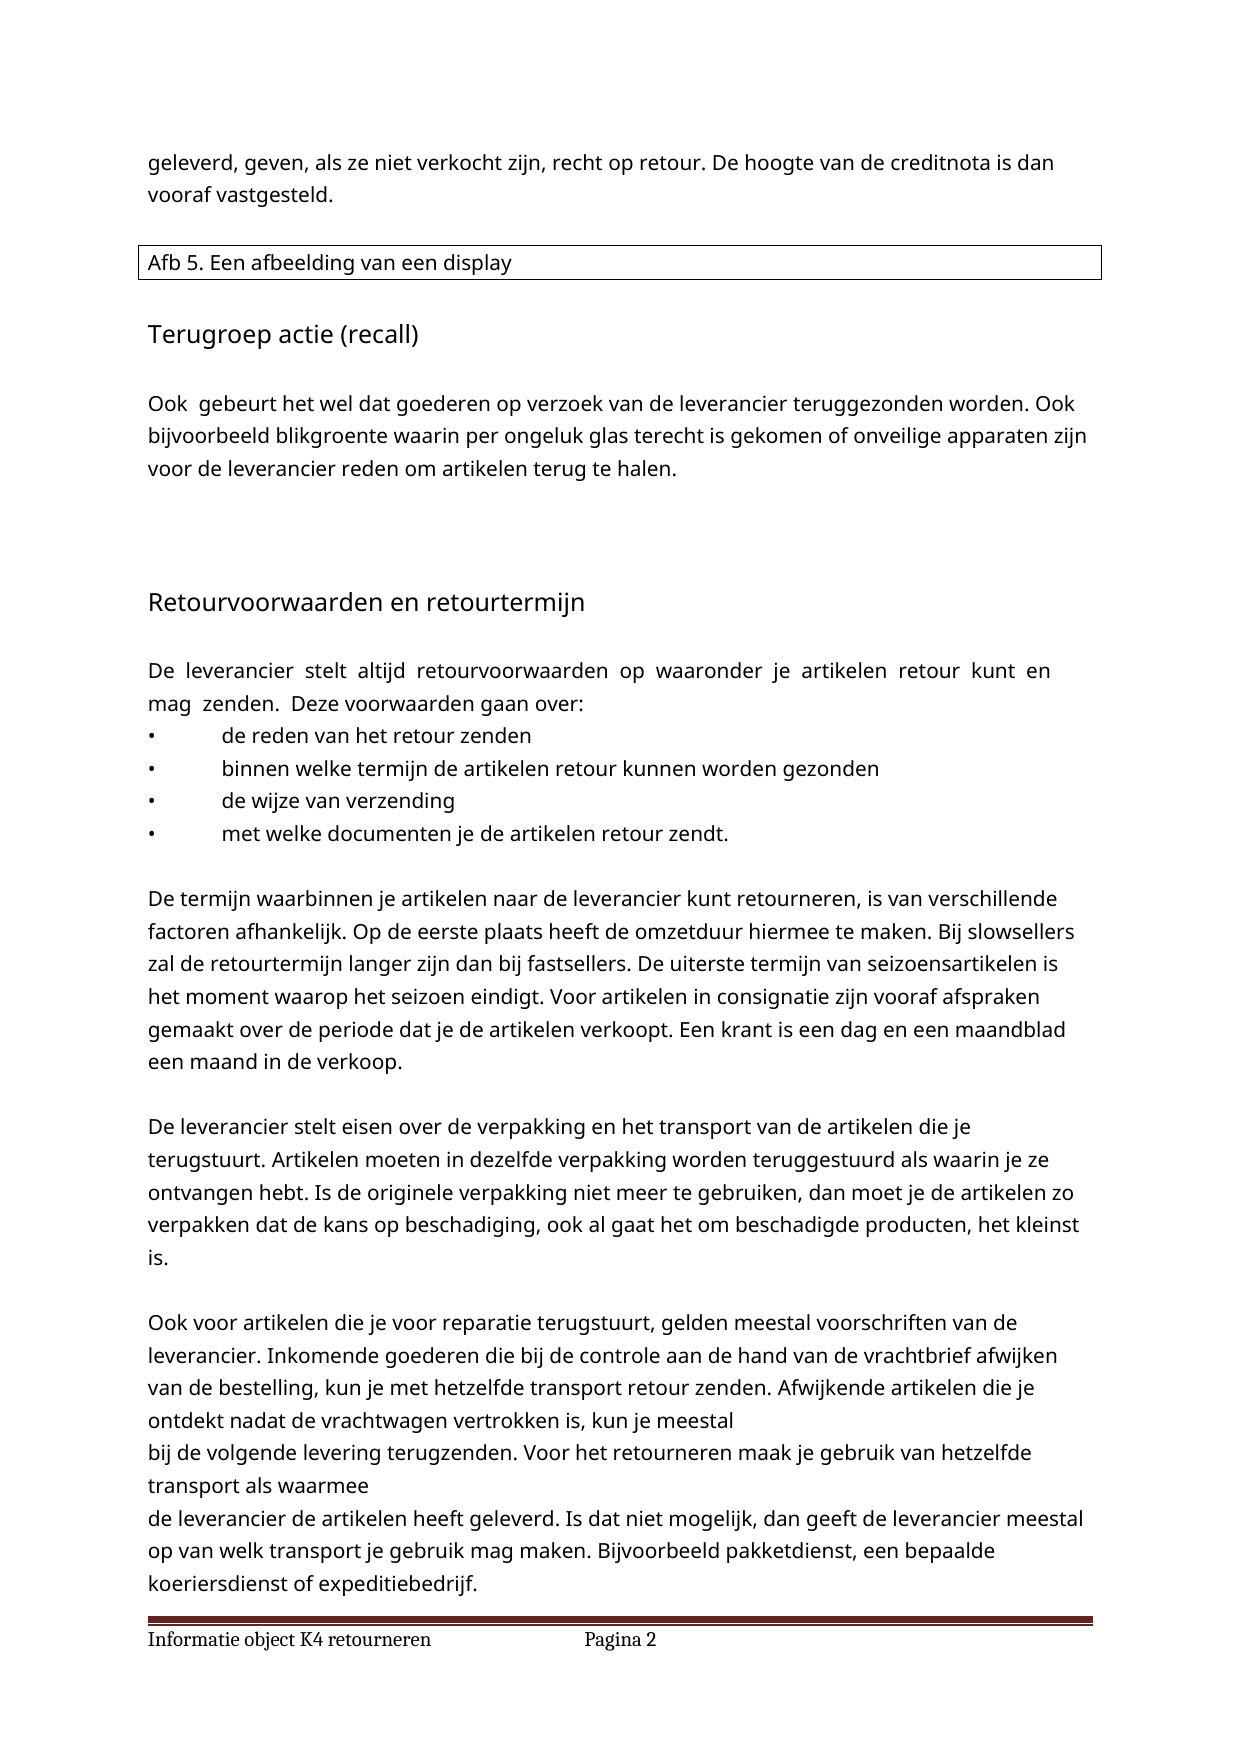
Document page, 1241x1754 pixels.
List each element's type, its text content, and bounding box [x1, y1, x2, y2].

text De termijn waarbinnen je artikelen naar de leverancier kunt retourneren, is van verschillende factoren afhankelijk. Op de eerste plaats heeft de omzetduur hiermee te maken. Bij slowsellers zal de retourtermijn langer zijn dan bij fastsellers. De uiterste termijn van seizoensartikelen is het moment waarop het seizoen eindigt. Voor artikelen in consignatie zijn vooraf afspraken gemaakt over de periode dat je de artikelen verkoopt. Een krant is een dag en een maandblad een maand in de verkoop. [148, 884, 1093, 1076]
text • de reden van het retour zenden [148, 721, 1093, 750]
text De leverancier stelt altijd retourvoorwaarden op waaronder je artikelen retour kunt en mag zenden. Deze voorwaarden gaan over: [148, 656, 1093, 717]
text De leverancier stelt eisen over de verpakking en het transport van de artikelen die je terugstuurt. Artikelen moeten in dezelfde verpakking worden teruggestuurd als waarin je ze ontvangen hebt. Is de originele verpakking niet meer te gebruiken, dan moet je de artikelen zo verpakken dat de kans op beschadiging, ook al gaat het om beschadigde producten, het kleinst is. [148, 1112, 1093, 1271]
text bij de volgende levering terugzenden. Voor het retourneren maak je gebruik van hetzelfde transport als waarmee [148, 1438, 1093, 1499]
text de leverancier de artikelen heeft geleverd. Is dat niet mogelijk, dan geeft de leverancier meestal op van welk transport je gebruik mag maken. Bijvoorbeeld pakketdienst, een bepaalde koeriersdienst of expeditiebedrijf. [148, 1504, 1093, 1597]
text Ook gebeurt het wel dat goederen op verzoek van de leverancier teruggezonden worden. Ook bijvoorbeeld blikgroente waarin per ongeluk glas terecht is gekomen of onveilige apparaten zijn voor de leverancier reden om artikelen terug te halen. [148, 389, 1093, 482]
text • met welke documenten je de artikelen retour zendt. [148, 819, 1093, 847]
text • de wijze van verzending [148, 786, 1093, 815]
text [148, 148, 1093, 209]
text Ook voor artikelen die je voor reparatie terugstuurt, gelden meestal voorschriften van de leverancier. Inkomende goederen die bij de controle aan de hand van de vrachtbrief afwijken van de bestelling, kun je met hetzelfde transport retour zenden. Afwijkende artikelen die je ontdekt nadat de vrachtwagen vertrokken is, kun je meestal [148, 1308, 1093, 1434]
text Retourvoorwaarden en retourtermijn [148, 584, 1093, 618]
text Afb 5. Een afbeelding van een display [139, 246, 1101, 279]
text • binnen welke termijn de artikelen retour kunnen worden gezonden [148, 754, 1093, 782]
text Terugroep actie (recall) [148, 317, 1093, 351]
